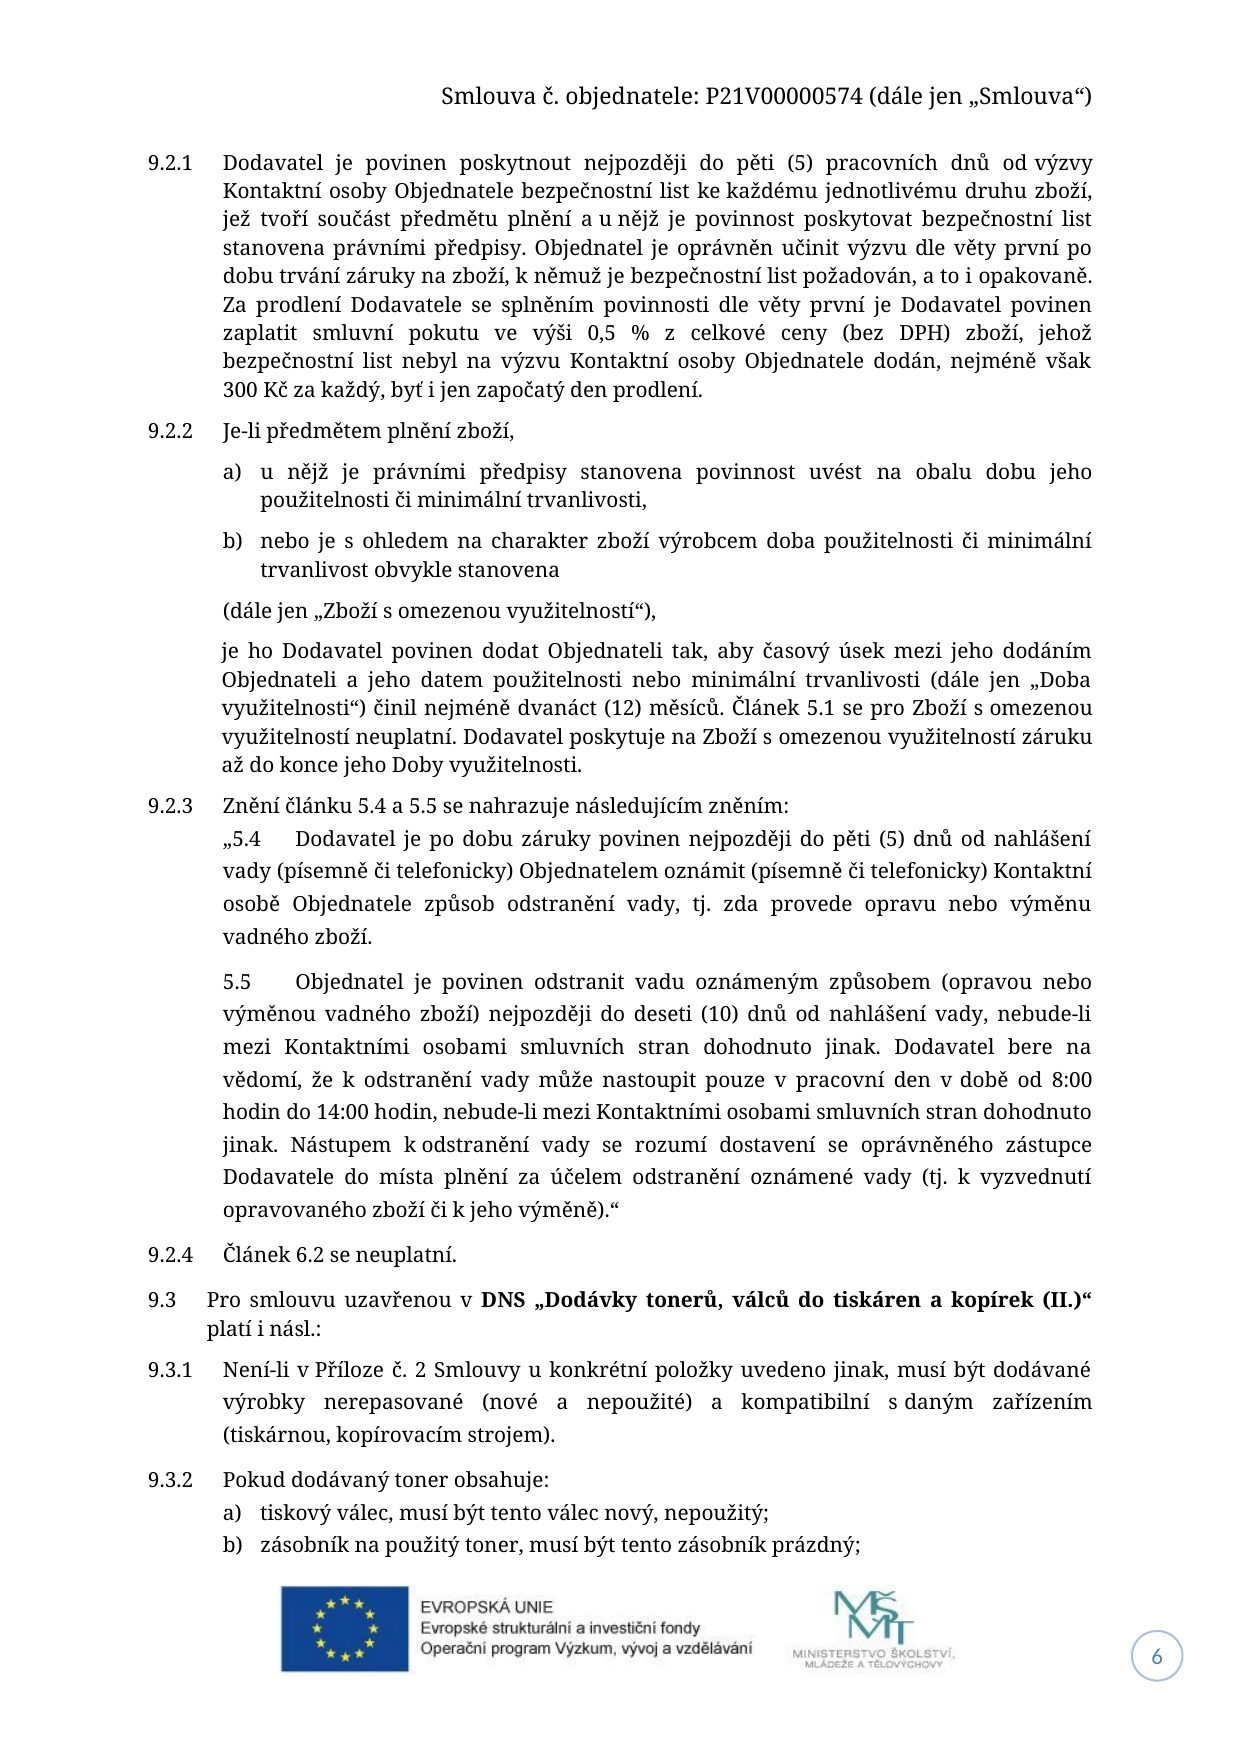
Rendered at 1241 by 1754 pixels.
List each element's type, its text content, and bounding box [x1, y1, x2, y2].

list zásobník na použitý toner, musí být tento zásobník prázdný; [223, 1530, 1093, 1559]
list nebo je s ohledem na charakter zboží výrobcem doba použitelnosti či minimální trvanlivost obvykle stanovena [223, 526, 1093, 583]
list Pokud dodávaný toner obsahuje: [148, 1465, 1093, 1493]
list Znění článku 5.4 a 5.5 se nahrazuje následujícím zněním: [148, 791, 1093, 820]
text (dále jen „Zboží s omezenou využitelností“), [223, 596, 1093, 624]
list u nějž je právními předpisy stanovena povinnost uvést na obalu dobu jeho použitelnosti či minimální trvanlivosti, [223, 457, 1093, 514]
list „5.4 Dodavatel je po dobu záruky povinen nejpozději do pěti (5) dnů od nahlášení vady (písemně či telefonicky) Objednatelem oznámit (písemně či telefonicky) Kontaktní osobě Objednatele způsob odstranění vady, tj. zda provede opravu nebo výměnu vadného zboží. [223, 824, 1093, 950]
text je ho Dodavatel povinen dodat Objednateli tak, aby časový úsek mezi jeho dodáním Objednateli a jeho datem použitelnosti nebo minimální trvanlivosti (dále jen „Doba využitelnosti“) činil nejméně dvanáct (12) měsíců. Článek 5.1 se pro Zboží s omezenou využitelností neuplatní. Dodavatel poskytuje na Zboží s omezenou využitelností záruku až do konce jeho Doby využitelnosti. [221, 637, 1093, 779]
list tiskový válec, musí být tento válec nový, nepoužitý; [223, 1498, 1093, 1526]
list Článek 6.2 se neuplatní. [148, 1240, 1093, 1269]
list Dodavatel je povinen poskytnout nejpozději do pěti (5) pracovních dnů od výzvy Kontaktní osoby Objednatele bezpečnostní list ke každému jednotlivému druhu zboží, jež tvoří součást předmětu plnění a u nějž je povinnost poskytovat bezpečnostní list stanovena právními předpisy. Objednatel je oprávněn učinit výzvu dle věty první po dobu trvání záruky na zboží, k němuž je bezpečnostní list požadován, a to i opakovaně. Za prodlení Dodavatele se splněním povinnosti dle věty první je Dodavatel povinen zaplatit smluvní pokutu ve výši 0,5 % z celkové ceny (bez DPH) zboží, jehož bezpečnostní list nebyl na výzvu Kontaktní osoby Objednatele dodán, nejméně však 300 Kč za každý, byť i jen započatý den prodlení. [148, 148, 1093, 403]
list Pro smlouvu uzavřenou v DNS „Dodávky tonerů, válců do tiskáren a kopírek (II.)“ platí i násl.: [148, 1285, 1093, 1342]
list 5.5 Objednatel je povinen odstranit vadu oznámeným způsobem (opravou nebo výměnou vadného zboží) nejpozději do deseti (10) dnů od nahlášení vady, nebude-li mezi Kontaktními osobami smluvních stran dohodnuto jinak. Dodavatel bere na vědomí, že k odstranění vady může nastoupit pouze v pracovní den v době od 8:00 hodin do 14:00 hodin, nebude-li mezi Kontaktními osobami smluvních stran dohodnuto jinak. Nástupem k odstranění vady se rozumí dostavení se oprávněného zástupce Dodavatele do místa plnění za účelem odstranění oznámené vady (tj. k vyzvednutí opravovaného zboží či k jeho výměně).“ [223, 967, 1093, 1223]
list Je-li předmětem plnění zboží, [148, 416, 1093, 444]
picture [278, 1581, 962, 1678]
list Není-li v Příloze č. 2 Smlouvy u konkrétní položky uvedeno jinak, musí být dodávané výrobky nerepasované (nové a nepoužité) a kompatibilní s daným zařízením (tiskárnou, kopírovacím strojem). [148, 1355, 1093, 1448]
